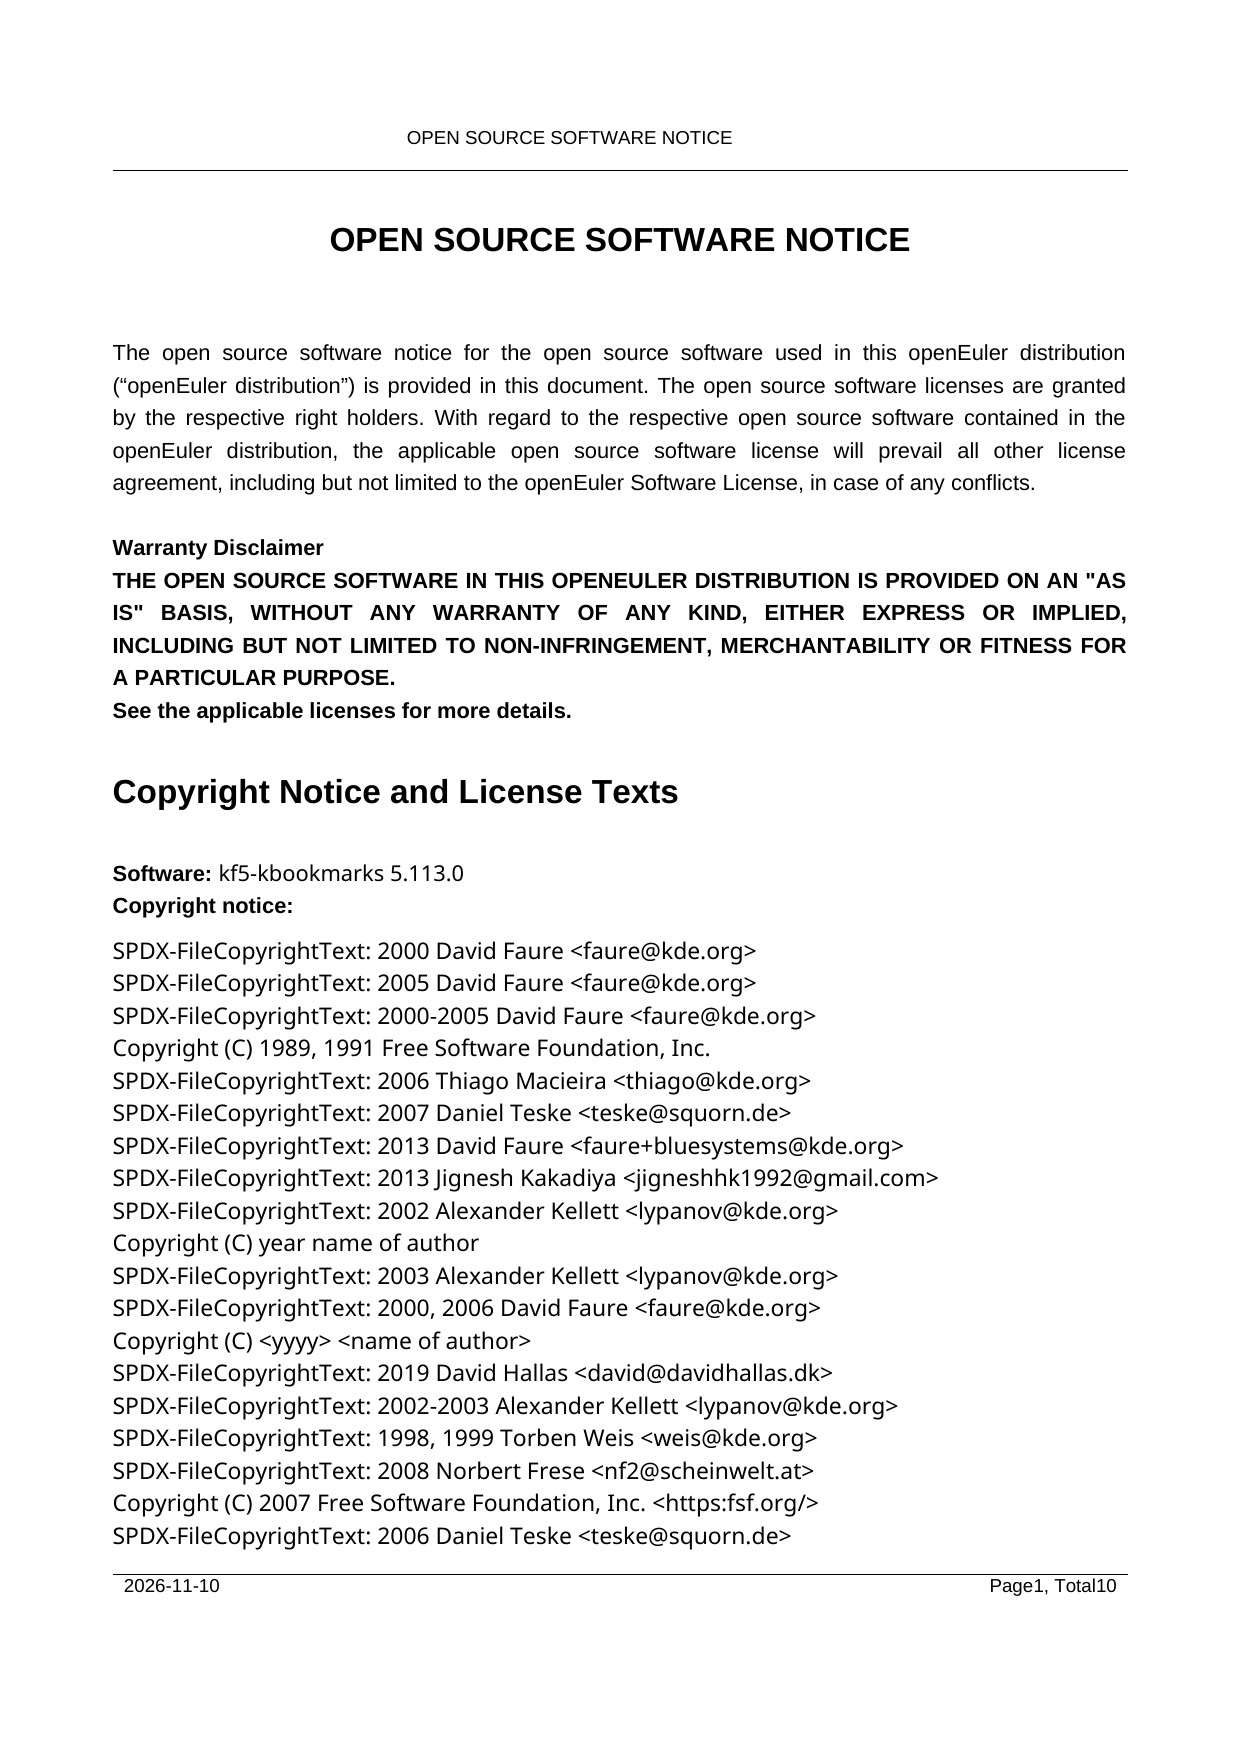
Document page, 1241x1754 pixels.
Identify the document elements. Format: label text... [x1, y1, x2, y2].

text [112, 934, 1128, 1551]
title Software: kf5-kbookmarks 5.113.0 [112, 856, 1128, 889]
text Warranty Disclaimer [112, 531, 1128, 564]
text OPEN SOURCE SOFTWARE NOTICE [112, 206, 1128, 271]
text The open source software notice for the open source software used in this openEuler distribution (“openEuler distribution”) is provided in this document. The open source software licenses are granted by the respective right holders. With regard to the respective open source software contained in the openEuler distribution, the applicable open source software license will prevail all other license agreement, including but not limited to the openEuler Software License, in case of any conflicts. [112, 336, 1128, 499]
text Copyright notice: [112, 889, 1128, 921]
text THE OPEN SOURCE SOFTWARE IN THIS OPENEULER DISTRIBUTION IS PROVIDED ON AN "AS IS" BASIS, WITHOUT ANY WARRANTY OF ANY KIND, EITHER EXPRESS OR IMPLIED, INCLUDING BUT NOT LIMITED TO NON-INFRINGEMENT, MERCHANTABILITY OR FITNESS FOR A PARTICULAR PURPOSE. See the applicable licenses for more details. [112, 564, 1128, 726]
text Copyright Notice and License Texts [112, 759, 1128, 824]
